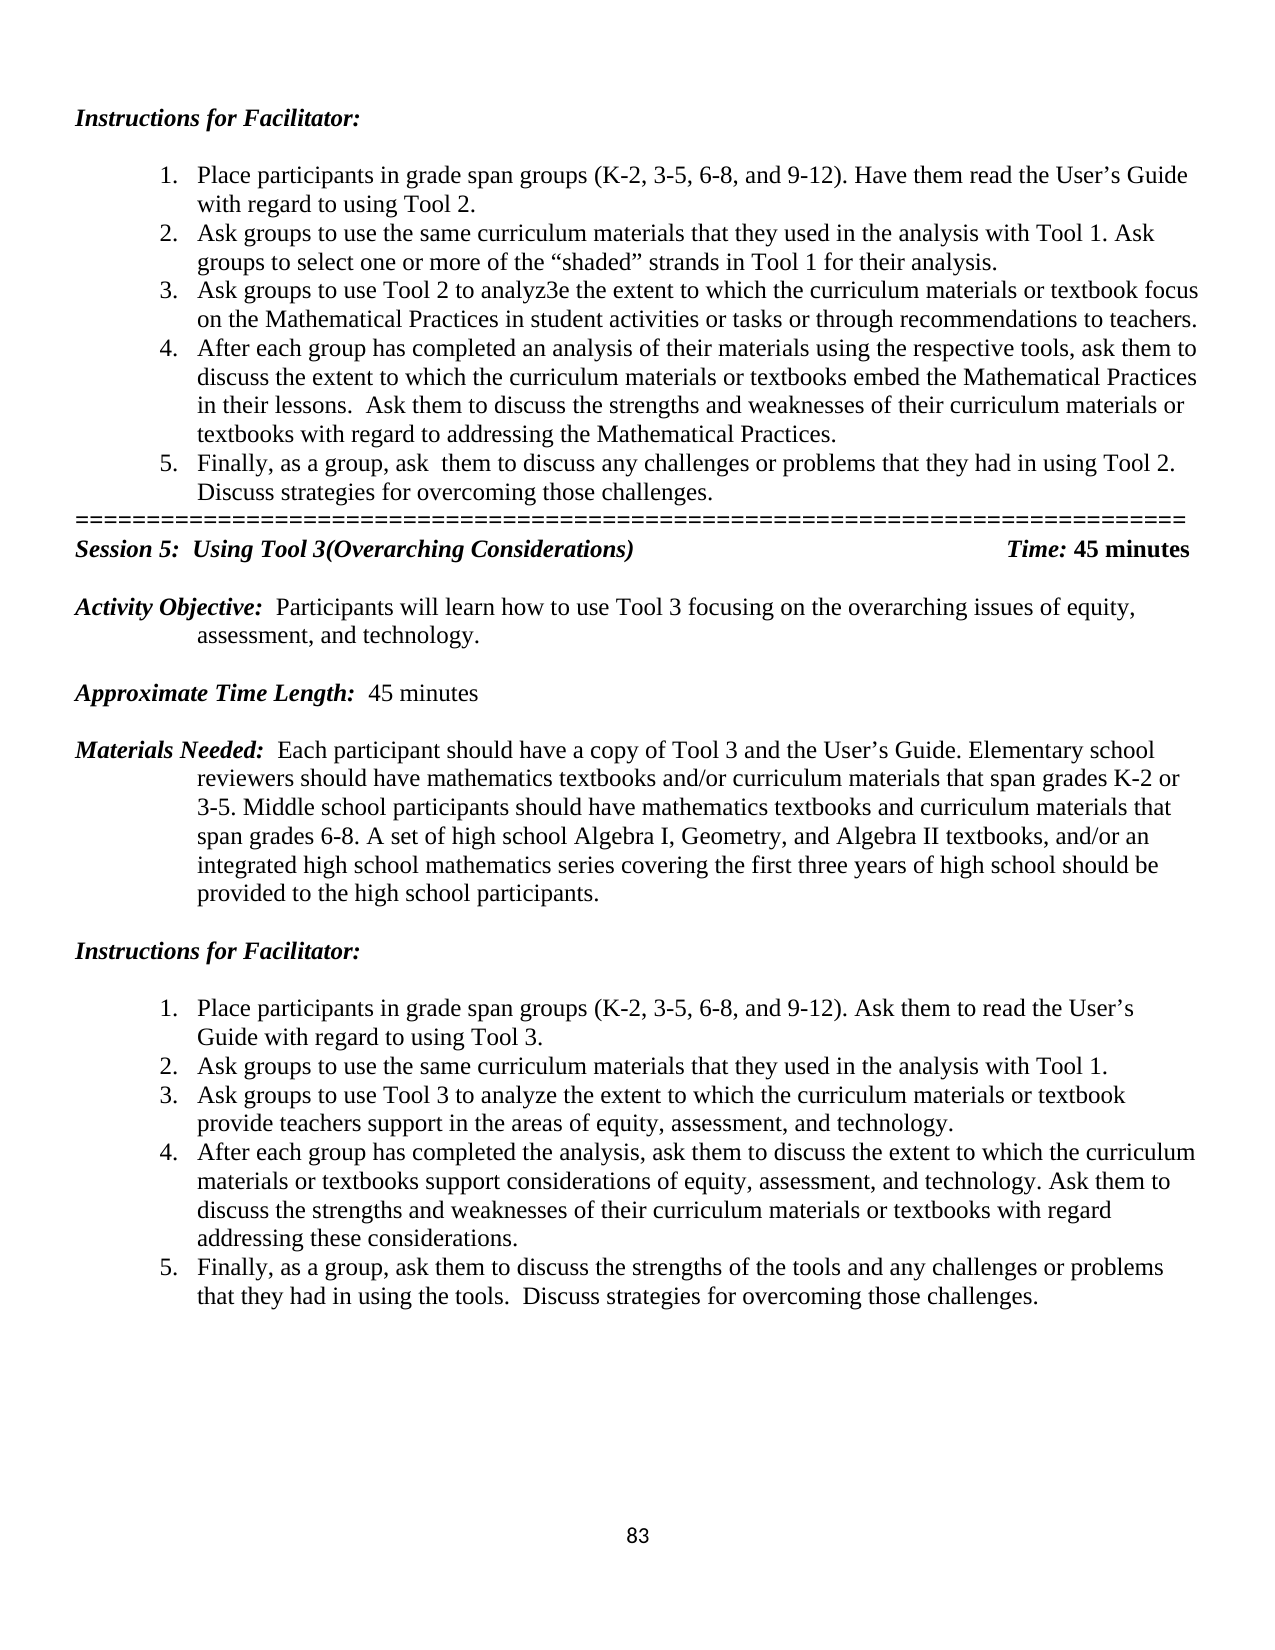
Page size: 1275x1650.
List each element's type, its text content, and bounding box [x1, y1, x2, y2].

list Ask groups to use Tool 3 to analyze the extent to which the curriculum materials or textbook provide teachers support in the areas of equity, assessment, and technology. [159, 1080, 1200, 1137]
text Materials Needed: Each participant should have a copy of Tool 3 and the User’s Guide. Elementary school reviewers should have mathematics textbooks and/or curriculum materials that span grades K-2 or 3-5. Middle school participants should have mathematics textbooks and curriculum materials that span grades 6-8. A set of high school Algebra I, Geometry, and Algebra II textbooks, and/or an integrated high school mathematics series covering the first three years of high school should be provided to the high school participants. [75, 735, 1200, 907]
list Finally, as a group, ask them to discuss the strengths of the tools and any challenges or problems that they had in using the tools. Discuss strategies for overcoming those challenges. [159, 1252, 1200, 1310]
list Place participants in grade span groups (K-2, 3-5, 6-8, and 9-12). Have them read the User’s Guide with regard to using Tool 2. [159, 161, 1200, 218]
list After each group has completed the analysis, ask them to discuss the extent to which the curriculum materials or textbooks support considerations of equity, assessment, and technology. Ask them to discuss the strengths and weaknesses of their curriculum materials or textbooks with regard addressing these considerations. [159, 1137, 1200, 1252]
list After each group has completed an analysis of their materials using the respective tools, ask them to discuss the extent to which the curriculum materials or textbooks embed the Mathematical Practices in their lessons. Ask them to discuss the strengths and weaknesses of their curriculum materials or textbooks with regard to addressing the Mathematical Practices. [159, 333, 1200, 448]
text Instructions for Facilitator: [75, 103, 1200, 132]
list Place participants in grade span groups (K-2, 3-5, 6-8, and 9-12). Ask them to read the User’s Guide with regard to using Tool 3. [159, 993, 1200, 1051]
list Ask groups to use Tool 2 to analyz3e the extent to which the curriculum materials or textbook focus on the Mathematical Practices in student activities or tasks or through recommendations to teachers. [159, 276, 1200, 333]
text Instructions for Facilitator: [75, 936, 1200, 965]
text Approximate Time Length: 45 minutes [75, 678, 1200, 707]
text Activity Objective: Participants will learn how to use Tool 3 focusing on the overarching issues of equity, assessment, and technology. [75, 592, 1200, 649]
list Ask groups to use the same curriculum materials that they used in the analysis with Tool 1. [159, 1051, 1200, 1080]
list Finally, as a group, ask them to discuss any challenges or problems that they had in using Tool 2. Discuss strategies for overcoming those challenges. [159, 448, 1200, 506]
list Ask groups to use the same curriculum materials that they used in the analysis with Tool 1. Ask groups to select one or more of the “shaded” strands in Tool 1 for their analysis. [159, 218, 1200, 276]
text Session 5: Using Tool 3(Overarching Considerations) Time: 45 minutes [75, 534, 1200, 563]
text ============================================================================== [75, 506, 1200, 534]
